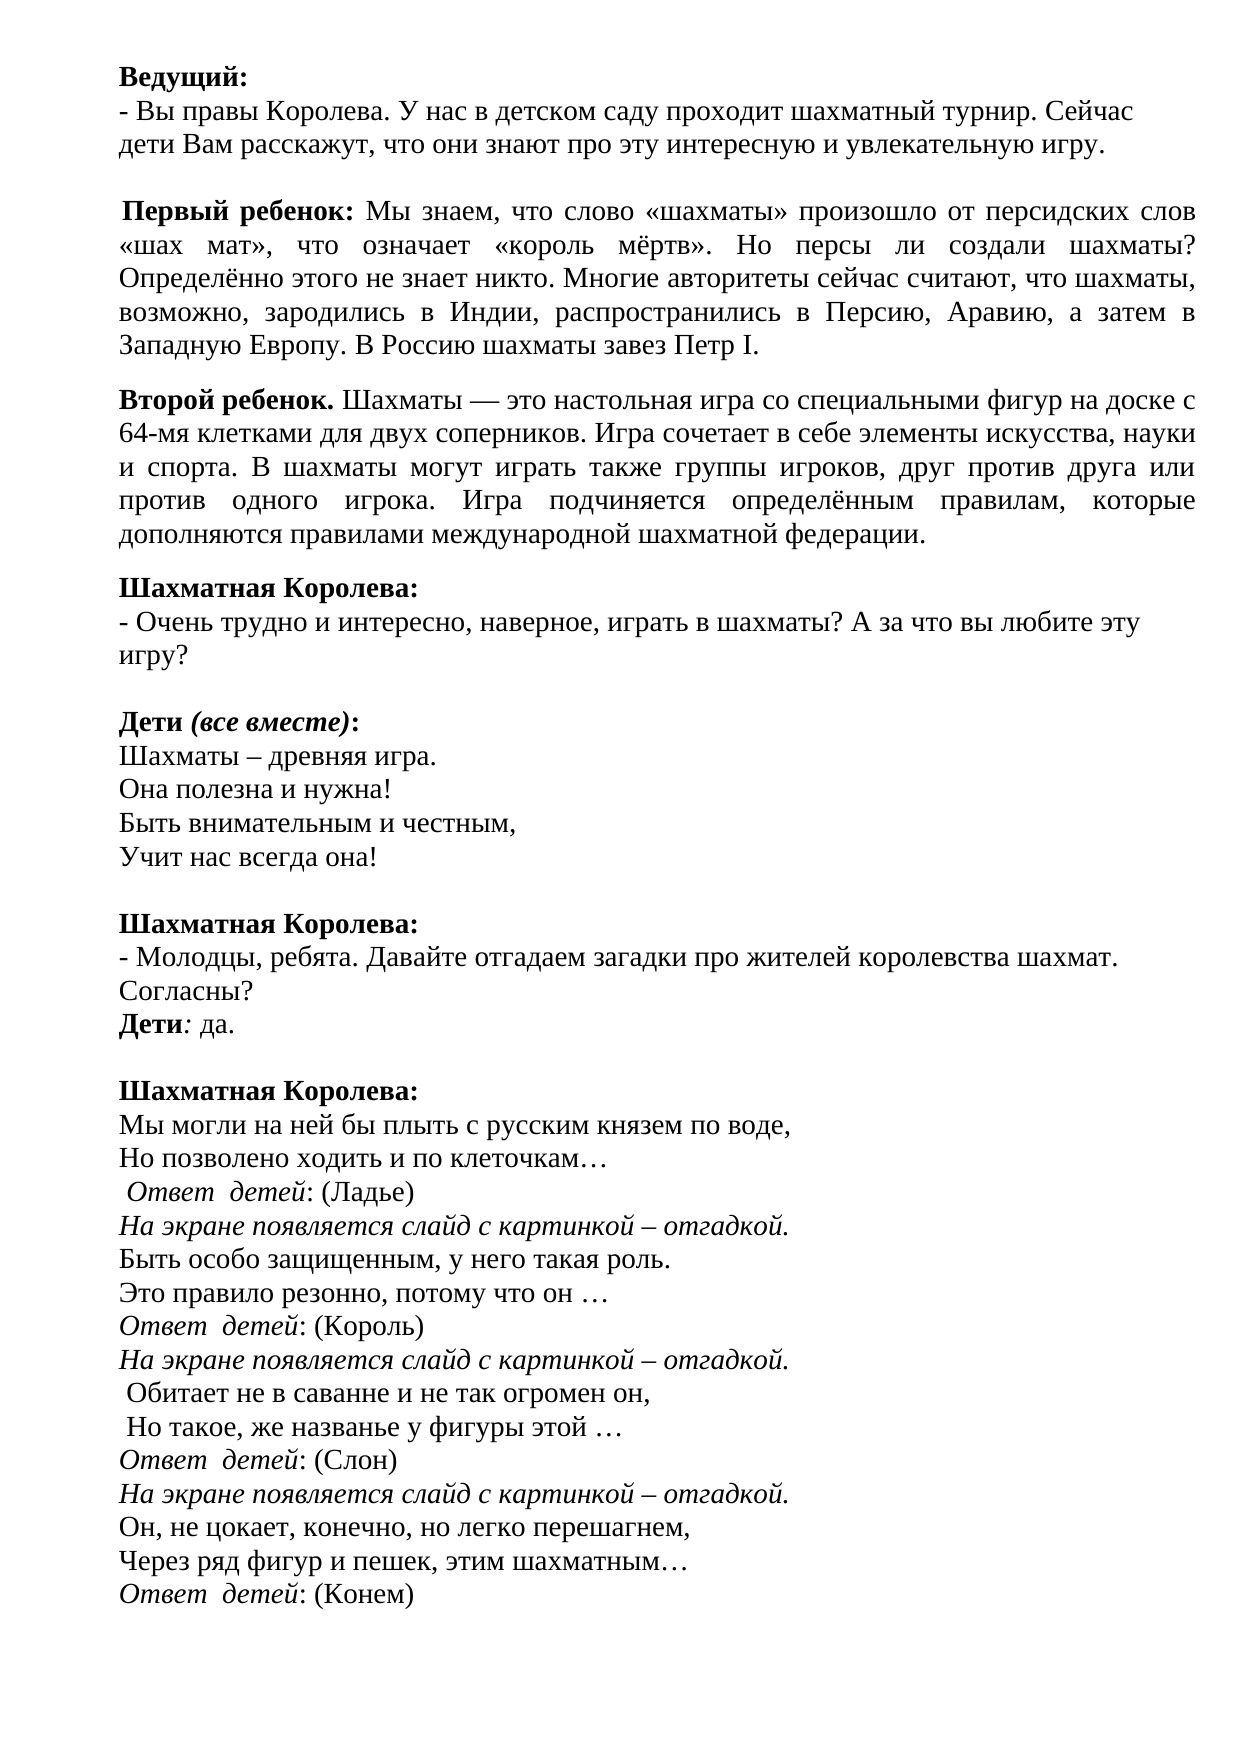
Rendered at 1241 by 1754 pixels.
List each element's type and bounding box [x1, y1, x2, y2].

table_header [119, 59, 1197, 1610]
